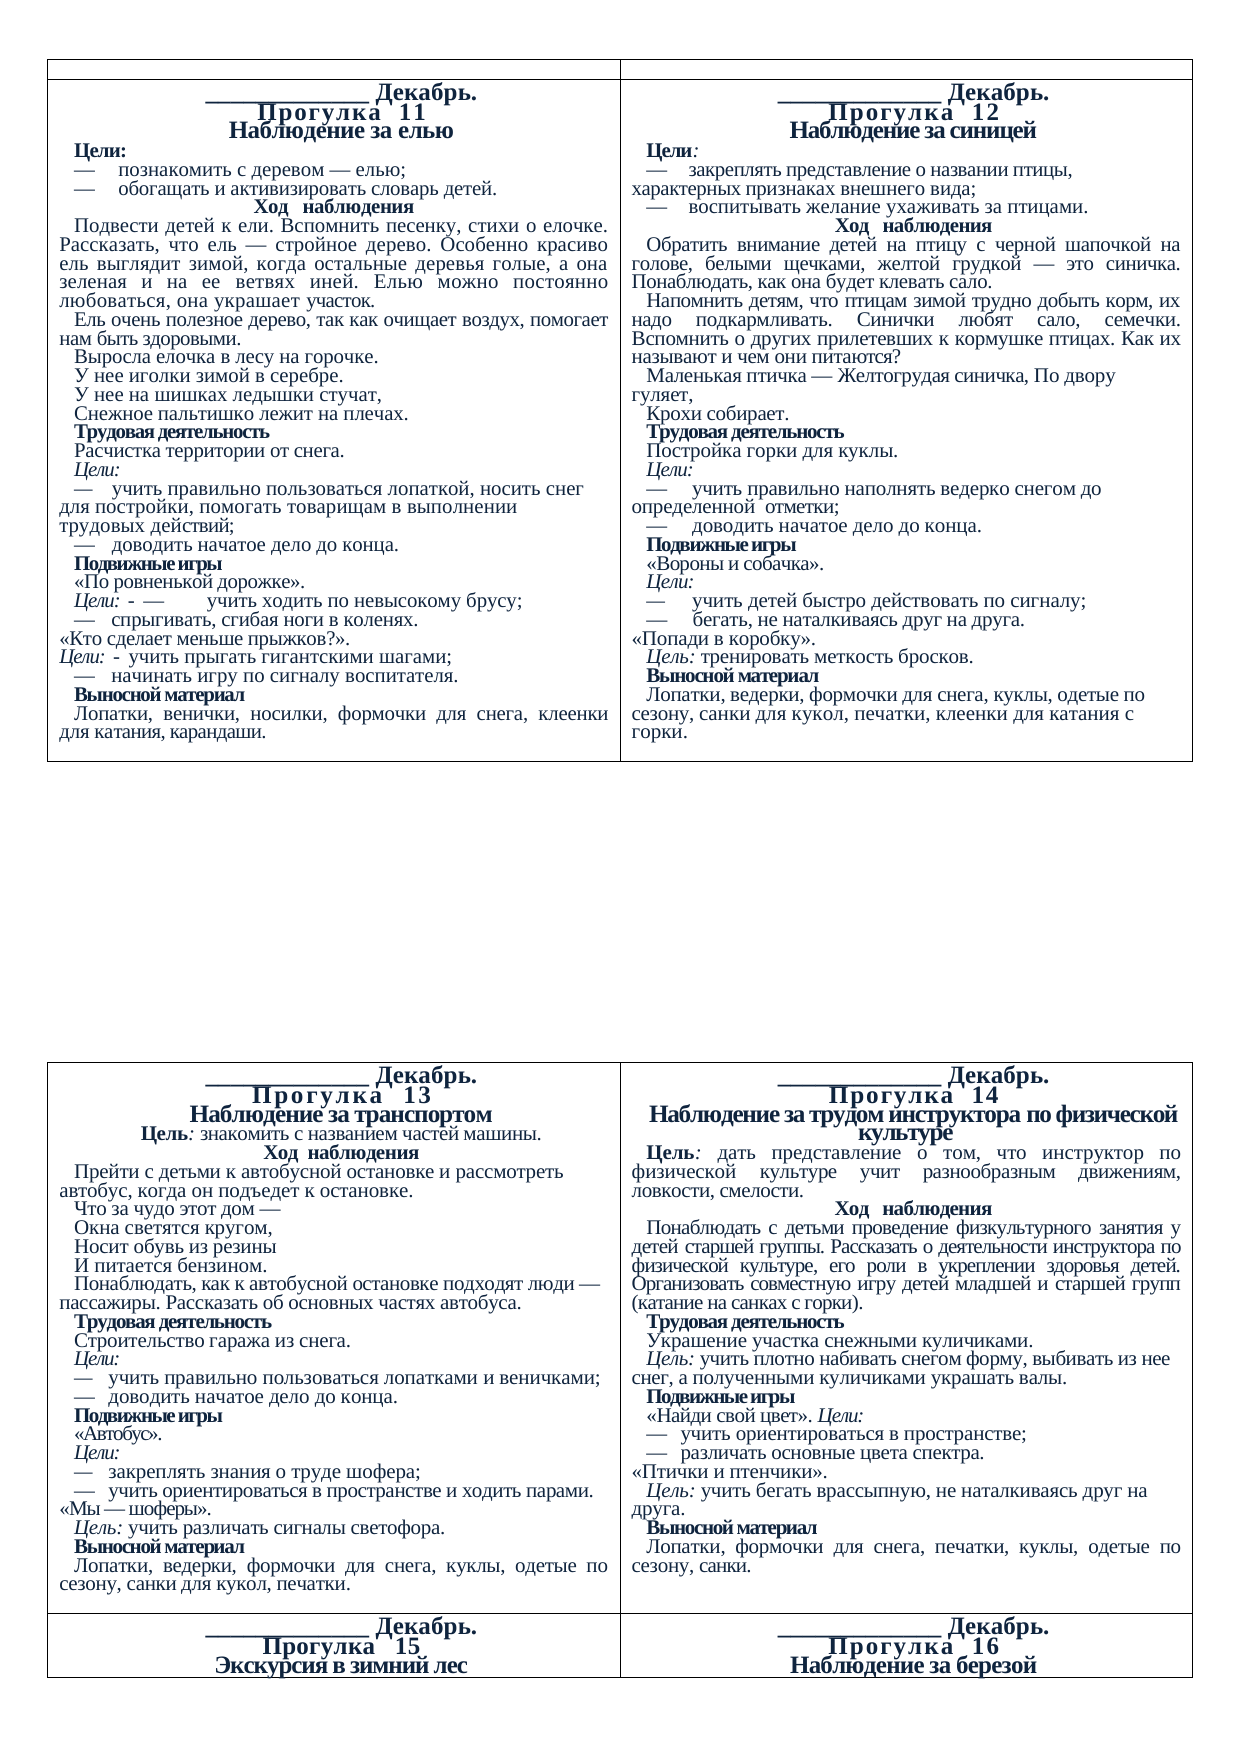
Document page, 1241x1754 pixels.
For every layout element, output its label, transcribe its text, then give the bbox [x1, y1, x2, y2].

table_cell _____________ Декабрь. Прогулка 12 Наблюдение за синицей Цели: закреплять представление о названии птицы, характерных признаках внешнего вида; воспитывать желание ухаживать за птицами. Ход наблюдения Обратить внимание детей на птицу с черной шапочкой на голове, белыми щечками, желтой грудкой — это синичка. Понаблюдать, как она будет клевать сало. Напомнить детям, что птицам зимой трудно добыть корм, их надо подкармливать. Синички любят сало, семечки. Вспомнить о других прилетевших к кормушке птицах. Как их называют и чем они питаются? Маленькая птичка — Желтогрудая синичка, По двору гуляет, Крохи собирает. Трудовая деятельность Постройка горки для куклы. Цели: учить правильно наполнять ведерко снегом до определенной отметки; доводить начатое дело до конца. Подвижные игры «Вороны и собачка». Цели: — учить детей быстро действовать по сигналу; — бегать, не наталкиваясь друг на друга. «Попади в коробку». Цель: тренировать меткость бросков. Выносной материал Лопатки, ведерки, формочки для снега, куклы, одетые по сезону, санки для кукол, печатки, клеенки для катания с горки. [621, 80, 1192, 761]
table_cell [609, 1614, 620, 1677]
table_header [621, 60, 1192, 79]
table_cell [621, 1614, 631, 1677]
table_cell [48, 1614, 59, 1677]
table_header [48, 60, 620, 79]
table_header _____________ Декабрь. Прогулка 13 Наблюдение за транспортом Цель: знакомить с названием частей машины. Ход наблюдения Прейти с детьми к автобусной остановке и рассмотреть автобус, когда он подъедет к остановке. Что за чудо этот дом — Окна светятся кругом, Носит обувь из резины И питается бензином. Понаблюдать, как к автобусной остановке подходят люди — пассажиры. Рассказать об основных частях автобуса. Трудовая деятельность Строительство гаража из снега. Цели: учить правильно пользоваться лопатками и веничками; доводить начатое дело до конца. Подвижные игры «Автобус». Цели: закреплять знания о труде шофера; учить ориентироваться в пространстве и ходить парами. «Мы — шоферы». Цель: учить различать сигналы светофора. Выносной материал Лопатки, ведерки, формочки для снега, куклы, одетые по сезону, санки для кукол, печатки. [48, 1063, 620, 1613]
table_header _____________ Декабрь. Прогулка 14 Наблюдение за трудом инструктора по физической культуре Цель: дать представление о том, что инструктор по физической культуре учит разнообразным движениям, ловкости, смелости. Ход наблюдения Понаблюдать с детьми проведение физкультурного занятия у детей старшей группы. Рассказать о деятельности инструктора по физической культуре, его роли в укреплении здоровья детей. Организовать совместную игру детей младшей и старшей групп (катание на санках с горки). Трудовая деятельность Украшение участка снежными куличиками. Цель: учить плотно набивать снегом форму, выбивать из нее снег, а полученными куличиками украшать валы. Подвижные игры «Найди свой цвет». Цели: учить ориентироваться в пространстве; различать основные цвета спектра. «Птички и птенчики». Цель: учить бегать врассыпную, не наталкиваясь друг на друга. Выносной материал Лопатки, формочки для снега, печатки, куклы, одетые по сезону, санки. [621, 1063, 1192, 1613]
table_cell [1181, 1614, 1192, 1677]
table_cell _____________ Декабрь. Прогулка 11 Наблюдение за елью Цели: познакомить с деревом — елью; обогащать и активизировать словарь детей. Ход наблюдения Подвести детей к ели. Вспомнить песенку, стихи о елочке. Рассказать, что ель — стройное дерево. Особенно красиво ель выглядит зимой, когда остальные деревья голые, а она зеленая и на ее ветвях иней. Елью можно постоянно любоваться, она украшает участок. Ель очень полезное дерево, так как очищает воздух, помогает нам быть здоровыми. Выросла елочка в лесу на горочке. У нее иголки зимой в серебре. У нее на шишках ледышки стучат, Снежное пальтишко лежит на плечах. Трудовая деятельность Расчистка территории от снега. Цели: учить правильно пользоваться лопаткой, носить снег для постройки, помогать товарищам в выполнении трудовых действий; доводить начатое дело до конца. Подвижные игры «По ровненькой дорожке». Цели: - — учить ходить по невысокому брусу; спрыгивать, сгибая ноги в коленях. «Кто сделает меньше прыжков?». Цели: - учить прыгать гигантскими шагами; начинать игру по сигналу воспитателя. Выносной материал Лопатки, венички, носилки, формочки для снега, клеенки для катания, карандаши. [48, 80, 620, 761]
